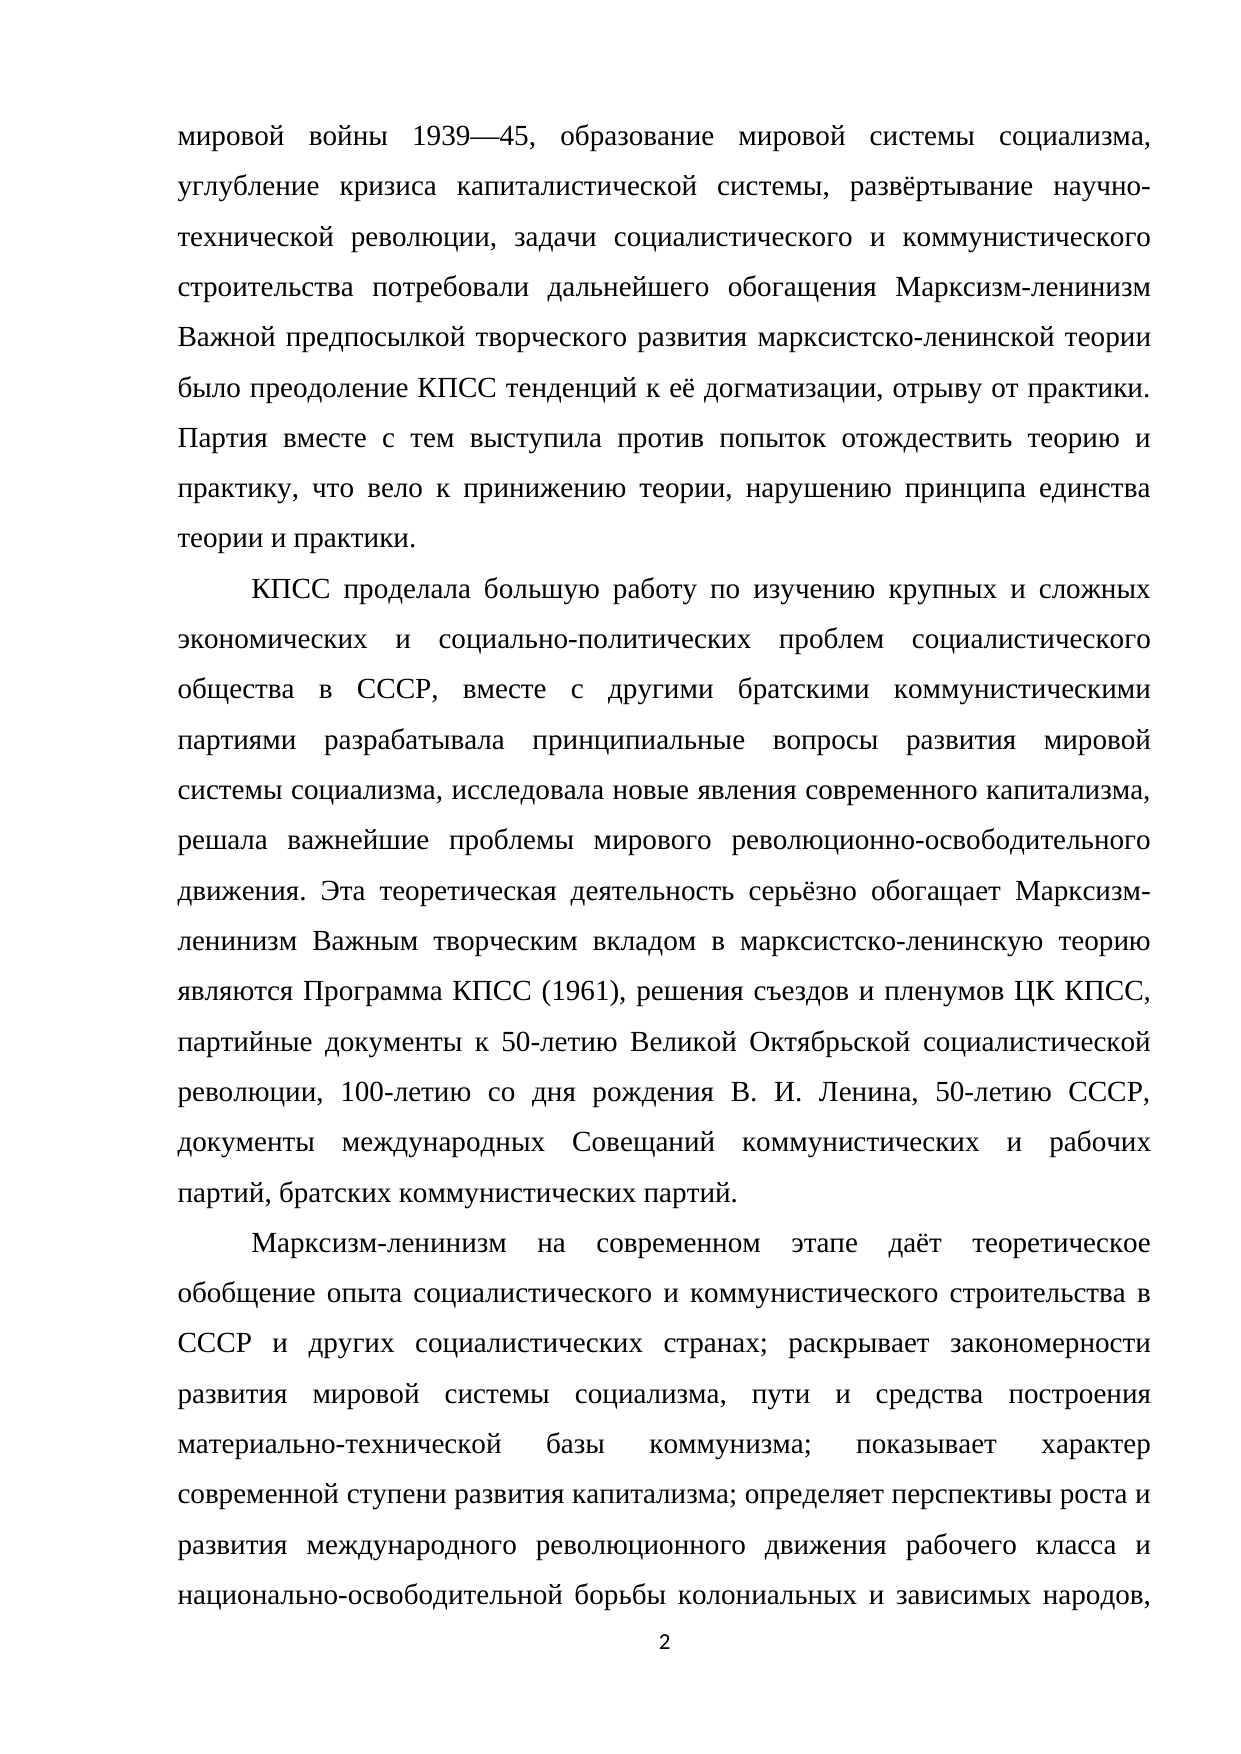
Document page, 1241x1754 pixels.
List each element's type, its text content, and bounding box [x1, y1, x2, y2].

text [177, 1225, 1152, 1611]
text КПСС проделала большую работу по изучению крупных и сложных экономических и социально-политических проблем социалистического общества в СССР, вместе с другими братскими коммунистическими партиями разрабатывала принципиальные вопросы развития мировой системы социализма, исследовала новые явления современного капитализма, решала важнейшие проблемы мирового революционно-освободительного движения. Эта теоретическая деятельность серьёзно обогащает Марксизм-ленинизм Важным творческим вкладом в марксистско-ленинскую теорию являются Программа КПСС (1961), решения съездов и пленумов ЦК КПСС, партийные документы к 50-летию Великой Октябрьской социалистической революции, 100-летию со дня рождения В. И. Ленина, 50-летию СССР, документы международных Совещаний коммунистических и рабочих партий, братских коммунистических партий. [177, 571, 1152, 1208]
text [177, 118, 1152, 554]
